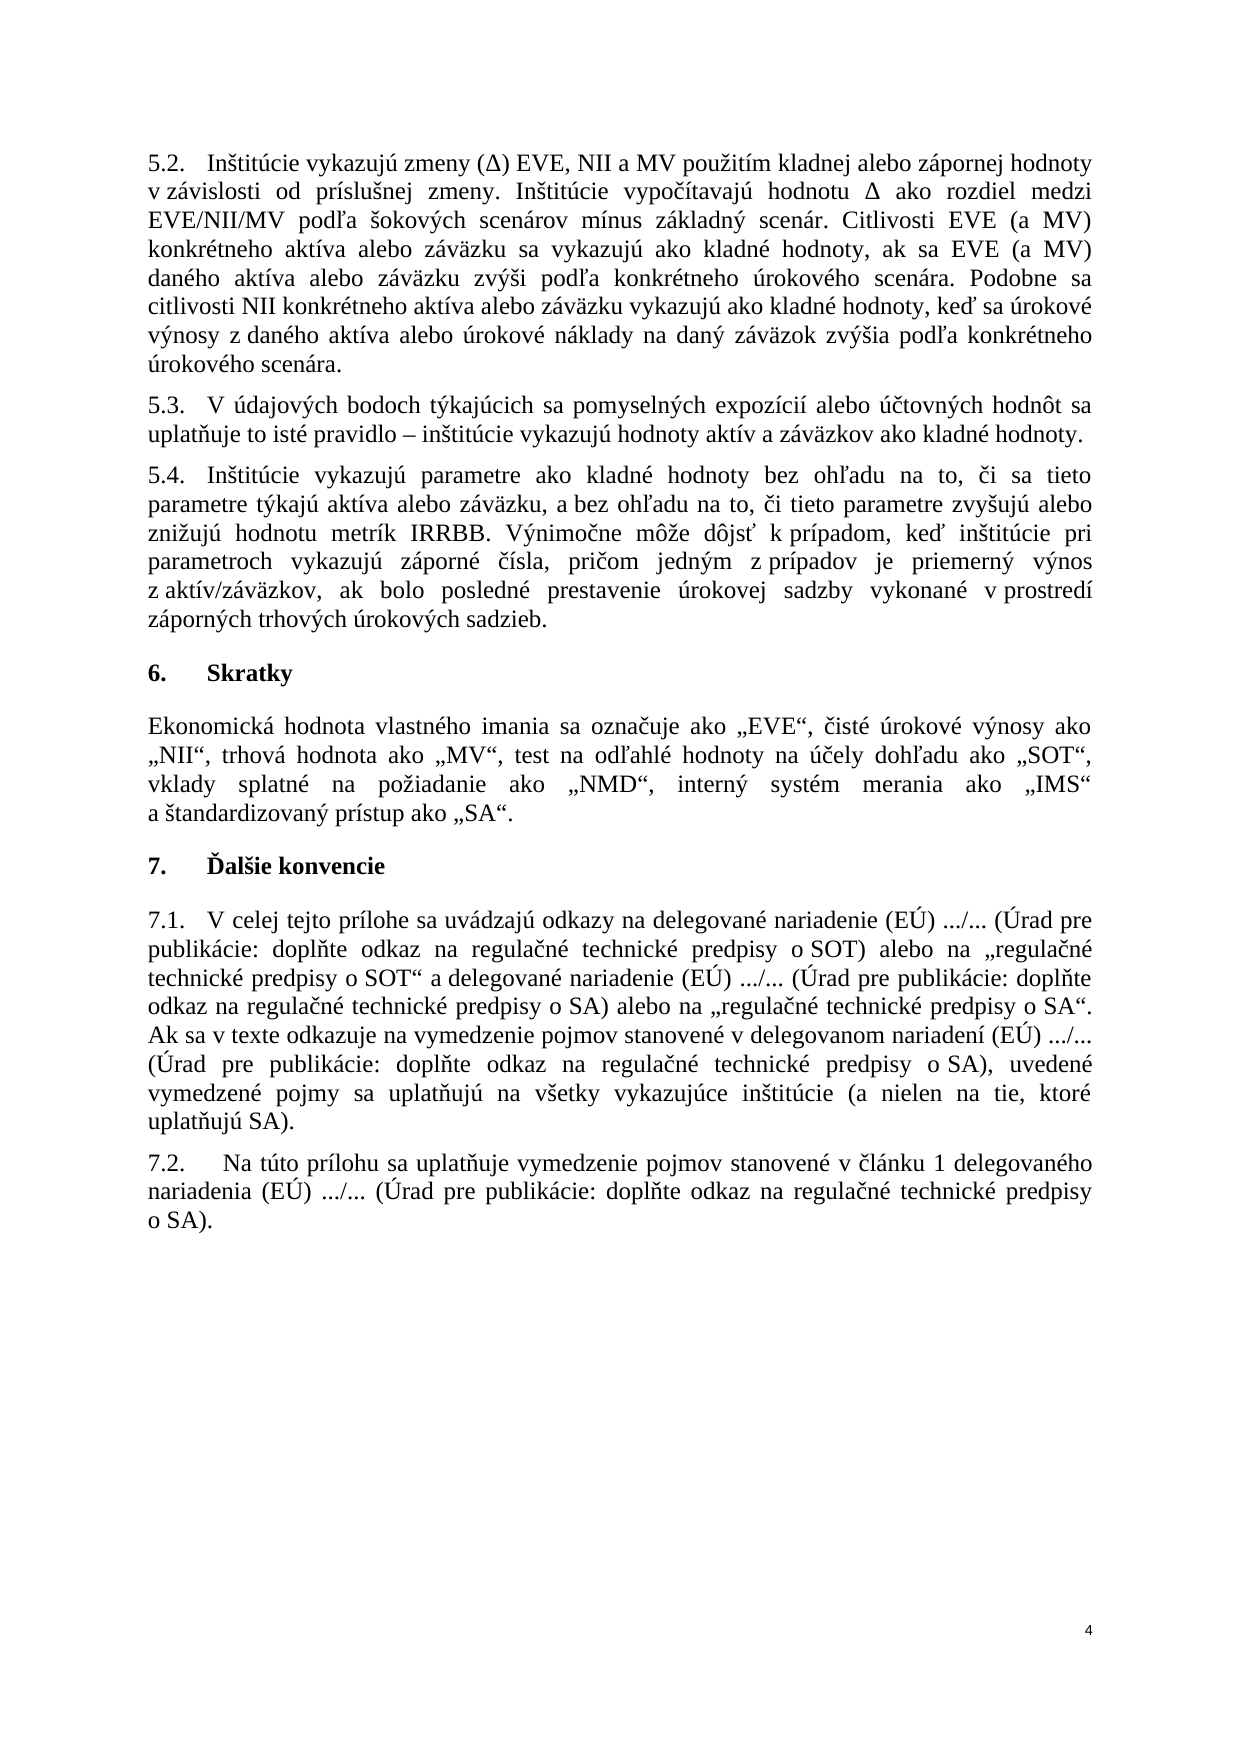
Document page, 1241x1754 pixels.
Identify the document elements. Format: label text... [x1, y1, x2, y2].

text Ekonomická hodnota vlastného imania sa označuje ako „EVE“, čisté úrokové výnosy ako „NII“, trhová hodnota ako „MV“, test na odľahlé hodnoty na účely dohľadu ako „SOT“, vklady splatné na požiadanie ako „NMD“, interný systém merania ako „IMS“ a štandardizovaný prístup ako „SA“. [148, 711, 1093, 826]
text 5.4. Inštitúcie vykazujú parametre ako kladné hodnoty bez ohľadu na to, či sa tieto parametre týkajú aktíva alebo záväzku, a bez ohľadu na to, či tieto parametre zvyšujú alebo znižujú hodnotu metrík IRRBB. Výnimočne môže dôjsť k prípadom, keď inštitúcie pri parametroch vykazujú záporné čísla, pričom jedným z prípadov je priemerný výnos z aktív/záväzkov, ak bolo posledné prestavenie úrokovej sadzby vykonané v prostredí záporných trhových úrokových sadzieb. [148, 460, 1093, 633]
text 7.1. V celej tejto prílohe sa uvádzajú odkazy na delegované nariadenie (EÚ) .../... (Úrad pre publikácie: doplňte odkaz na regulačné technické predpisy o SOT) alebo na „regulačné technické predpisy o SOT“ a delegované nariadenie (EÚ) .../... (Úrad pre publikácie: doplňte odkaz na regulačné technické predpisy o SA) alebo na „regulačné technické predpisy o SA“. Ak sa v texte odkazuje na vymedzenie pojmov stanovené v delegovanom nariadení (EÚ) .../... (Úrad pre publikácie: doplňte odkaz na regulačné technické predpisy o SA), uvedené vymedzené pojmy sa uplatňujú na všetky vykazujúce inštitúcie (a nielen na tie, ktoré uplatňujú SA). [148, 905, 1093, 1135]
text 7.2. Na túto prílohu sa uplatňuje vymedzenie pojmov stanovené v článku 1 delegovaného nariadenia (EÚ) .../... (Úrad pre publikácie: doplňte odkaz na regulačné technické predpisy o SA). [148, 1148, 1093, 1234]
text 5.3. V údajových bodoch týkajúcich sa pomyselných expozícií alebo účtovných hodnôt sa uplatňuje to isté pravidlo – inštitúcie vykazujú hodnoty aktív a záväzkov ako kladné hodnoty. [148, 390, 1093, 448]
text 5.2. Inštitúcie vykazujú zmeny (Δ) EVE, NII a MV použitím kladnej alebo zápornej hodnoty v závislosti od príslušnej zmeny. Inštitúcie vypočítavajú hodnotu Δ ako rozdiel medzi EVE/NII/MV podľa šokových scenárov mínus základný scenár. Citlivosti EVE (a MV) konkrétneho aktíva alebo záväzku sa vykazujú ako kladné hodnoty, ak sa EVE (a MV) daného aktíva alebo záväzku zvýši podľa konkrétneho úrokového scenára. Podobne sa citlivosti NII konkrétneho aktíva alebo záväzku vykazujú ako kladné hodnoty, keď sa úrokové výnosy z daného aktíva alebo úrokové náklady na daný záväzok zvýšia podľa konkrétneho úrokového scenára. [148, 148, 1093, 378]
list 7. Ďalšie konvencie [148, 851, 1093, 880]
text Skratky [148, 658, 1093, 686]
